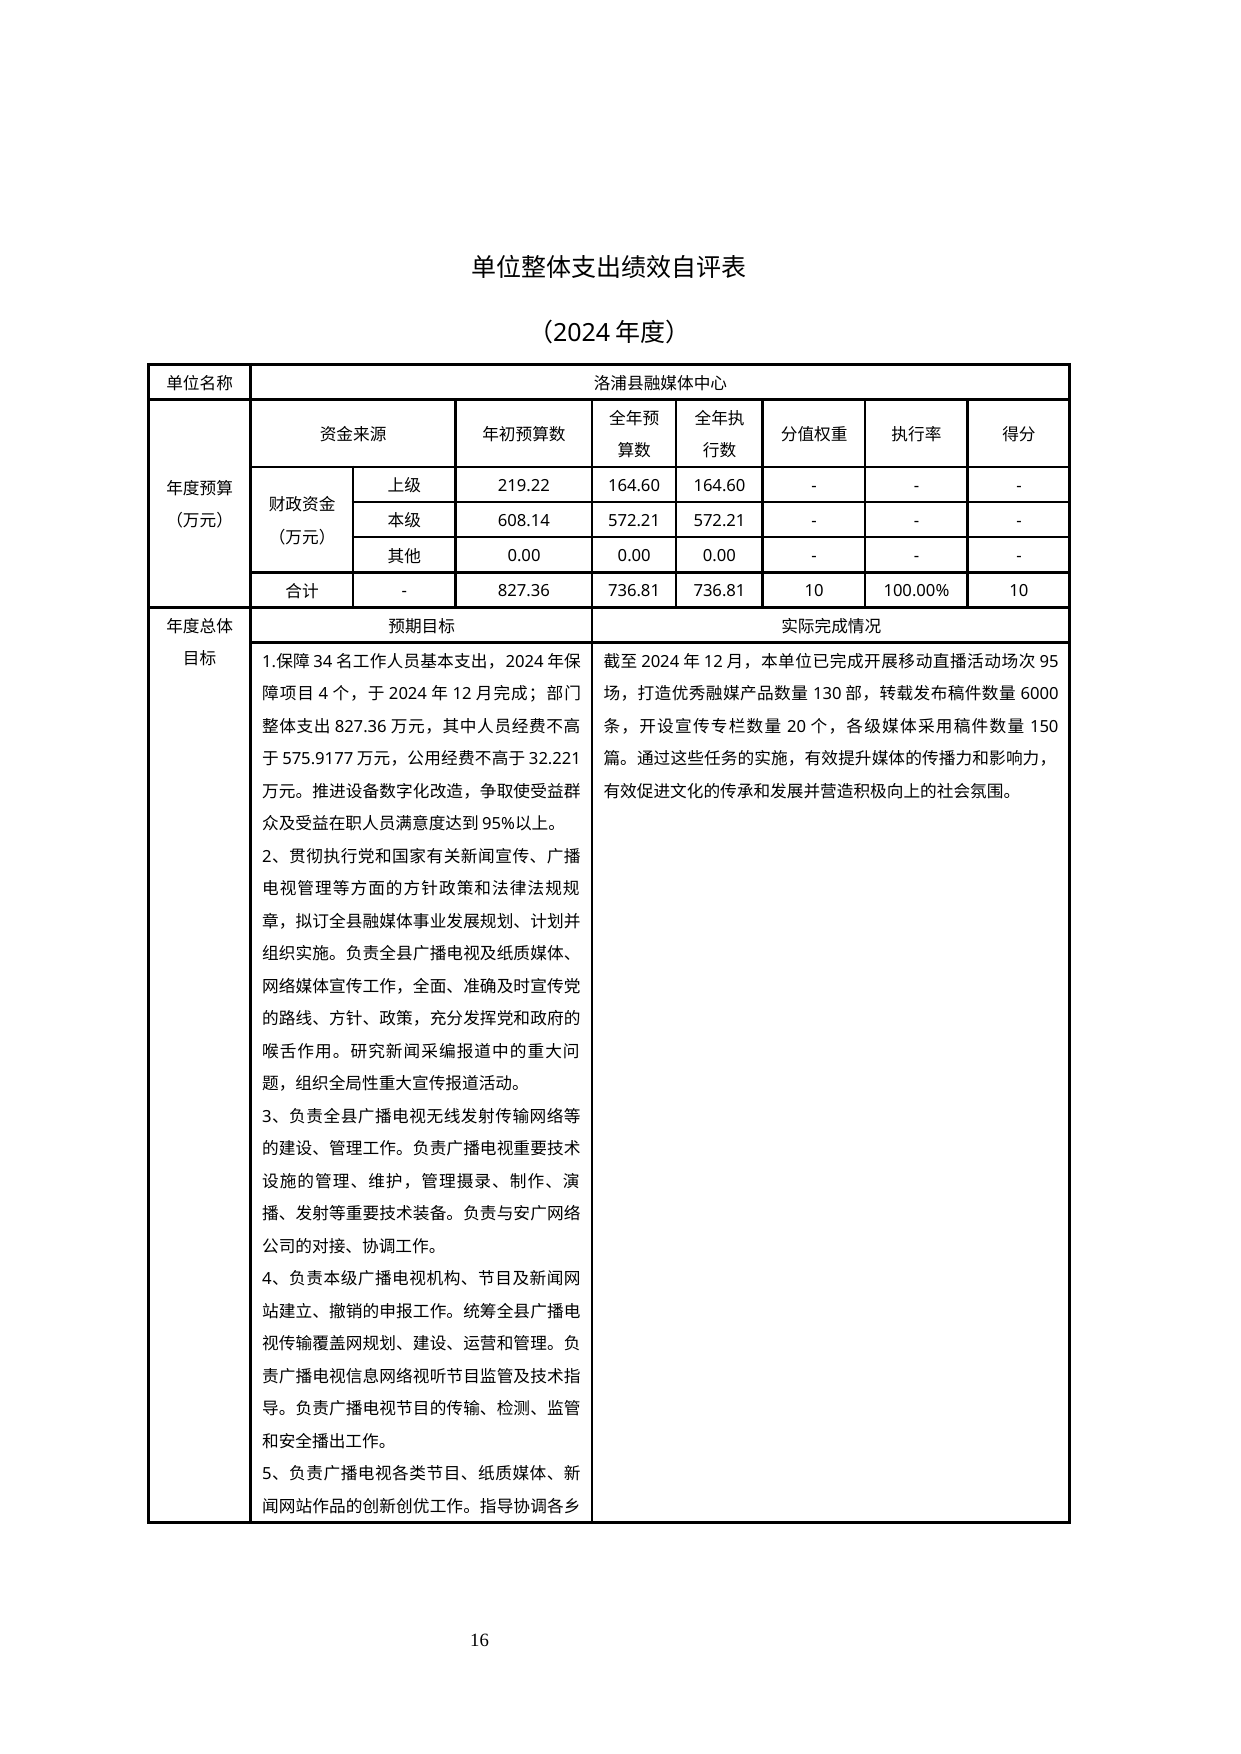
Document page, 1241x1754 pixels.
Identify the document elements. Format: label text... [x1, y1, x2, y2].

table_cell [252, 644, 591, 1521]
table_cell - [866, 503, 966, 536]
table_cell 0.00 [677, 538, 761, 571]
table_cell 洛浦县融媒体中心 [252, 366, 1068, 398]
table_cell 164.60 [593, 468, 675, 501]
table_cell 10 [969, 574, 1068, 606]
table_cell 608.14 [457, 503, 591, 536]
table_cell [593, 644, 1068, 1521]
table_cell - [969, 538, 1068, 571]
table_cell - [969, 468, 1068, 501]
table_cell （2024年度） [148, 298, 1070, 363]
table_cell - [354, 574, 454, 606]
table_cell 100.00% [866, 574, 966, 606]
table_cell - [764, 538, 864, 571]
table_cell 736.81 [677, 574, 761, 606]
table_cell 预期目标 [252, 609, 591, 641]
table_cell 164.60 [677, 468, 761, 501]
table_cell 财政资金（万元） [252, 468, 352, 571]
table_cell - [866, 538, 966, 571]
table_cell 736.81 [593, 574, 675, 606]
table_cell 执行率 [866, 401, 966, 466]
table_cell 572.21 [593, 503, 675, 536]
table_cell 全年预算数 [593, 401, 675, 466]
table_cell - [764, 503, 864, 536]
table_cell 年度总体目标 [150, 609, 249, 1521]
table_cell 全年执行数 [677, 401, 761, 466]
table_cell 10 [764, 574, 864, 606]
table_cell 572.21 [677, 503, 761, 536]
table_cell 上级 [354, 468, 454, 501]
table_cell 219.22 [457, 468, 591, 501]
table_cell 其他 [354, 538, 454, 571]
table_cell 0.00 [457, 538, 591, 571]
table_header 单位整体支出绩效自评表 [148, 233, 1070, 298]
table_cell 单位名称 [150, 366, 249, 398]
table_cell 分值权重 [764, 401, 864, 466]
table_cell 0.00 [593, 538, 675, 571]
table_cell - [866, 468, 966, 501]
table_cell 实际完成情况 [593, 609, 1068, 641]
table_cell 资金来源 [252, 401, 454, 466]
table_cell 得分 [969, 401, 1068, 466]
table_cell - [764, 468, 864, 501]
table_cell 本级 [354, 503, 454, 536]
table_cell - [969, 503, 1068, 536]
table_cell 827.36 [457, 574, 591, 606]
table_cell 年初预算数 [457, 401, 591, 466]
table_cell 年度预算（万元） [150, 401, 249, 606]
table_cell 合计 [252, 574, 352, 606]
